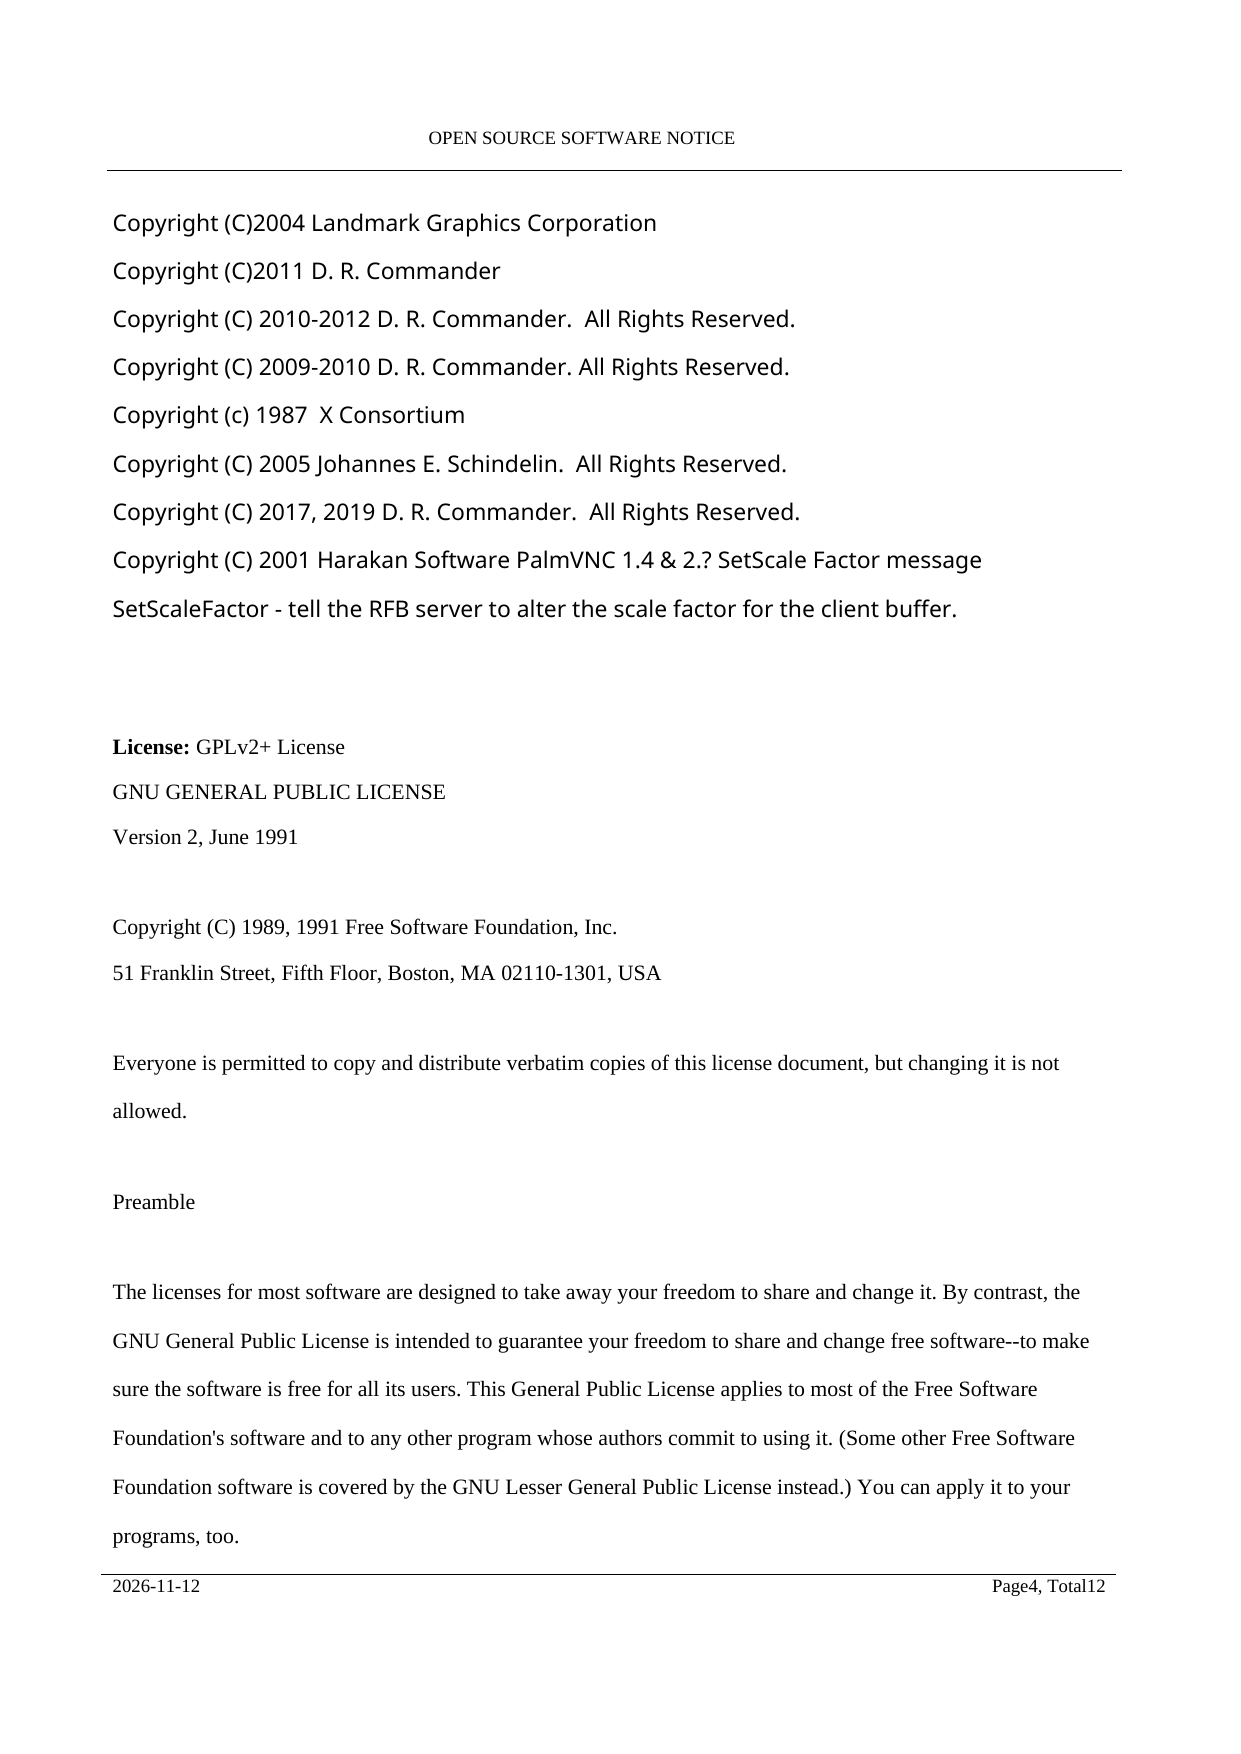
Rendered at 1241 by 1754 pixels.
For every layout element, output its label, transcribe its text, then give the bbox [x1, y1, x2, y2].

text The licenses for most software are designed to take away your freedom to share and change it. By contrast, the GNU General Public License is intended to guarantee your freedom to share and change free software--to make sure the software is free for all its users. This General Public License applies to most of the Free Software Foundation's software and to any other program whose authors commit to using it. (Some other Free Software Foundation software is covered by the GNU Lesser General Public License instead.) You can apply it to your programs, too. [112, 1275, 1128, 1551]
text Copyright (C) 2005 Johannes E. Schindelin. All Rights Reserved. [112, 447, 1128, 479]
text Copyright (C)2011 D. R. Commander [112, 254, 1128, 287]
text Copyright (C) 1989, 1991 Free Software Foundation, Inc. [112, 911, 1128, 943]
text 51 Franklin Street, Fifth Floor, Boston, MA 02110-1301, USA [112, 956, 1128, 988]
text Preamble [112, 1185, 1128, 1217]
text Version 2, June 1991 [112, 821, 1128, 853]
text Copyright (c) 1987 X Consortium [112, 399, 1128, 431]
text Everyone is permitted to copy and distribute verbatim copies of this license document, but changing it is not allowed. [112, 1046, 1128, 1127]
text Copyright (C) 2010-2012 D. R. Commander. All Rights Reserved. [112, 303, 1128, 335]
text License: GPLv2+ License [112, 730, 1128, 763]
text GNU GENERAL PUBLIC LICENSE [112, 775, 1128, 808]
text Copyright (C) 2009-2010 D. R. Commander. All Rights Reserved. [112, 351, 1128, 383]
text Copyright (C)2004 Landmark Graphics Corporation [112, 206, 1128, 239]
text Copyright (C) 2017, 2019 D. R. Commander. All Rights Reserved. [112, 495, 1128, 528]
text Copyright (C) 2001 Harakan Software PalmVNC 1.4 & 2.? SetScale Factor message SetScaleFactor - tell the RFB server to alter the scale factor for the client buffer. [112, 543, 1128, 624]
